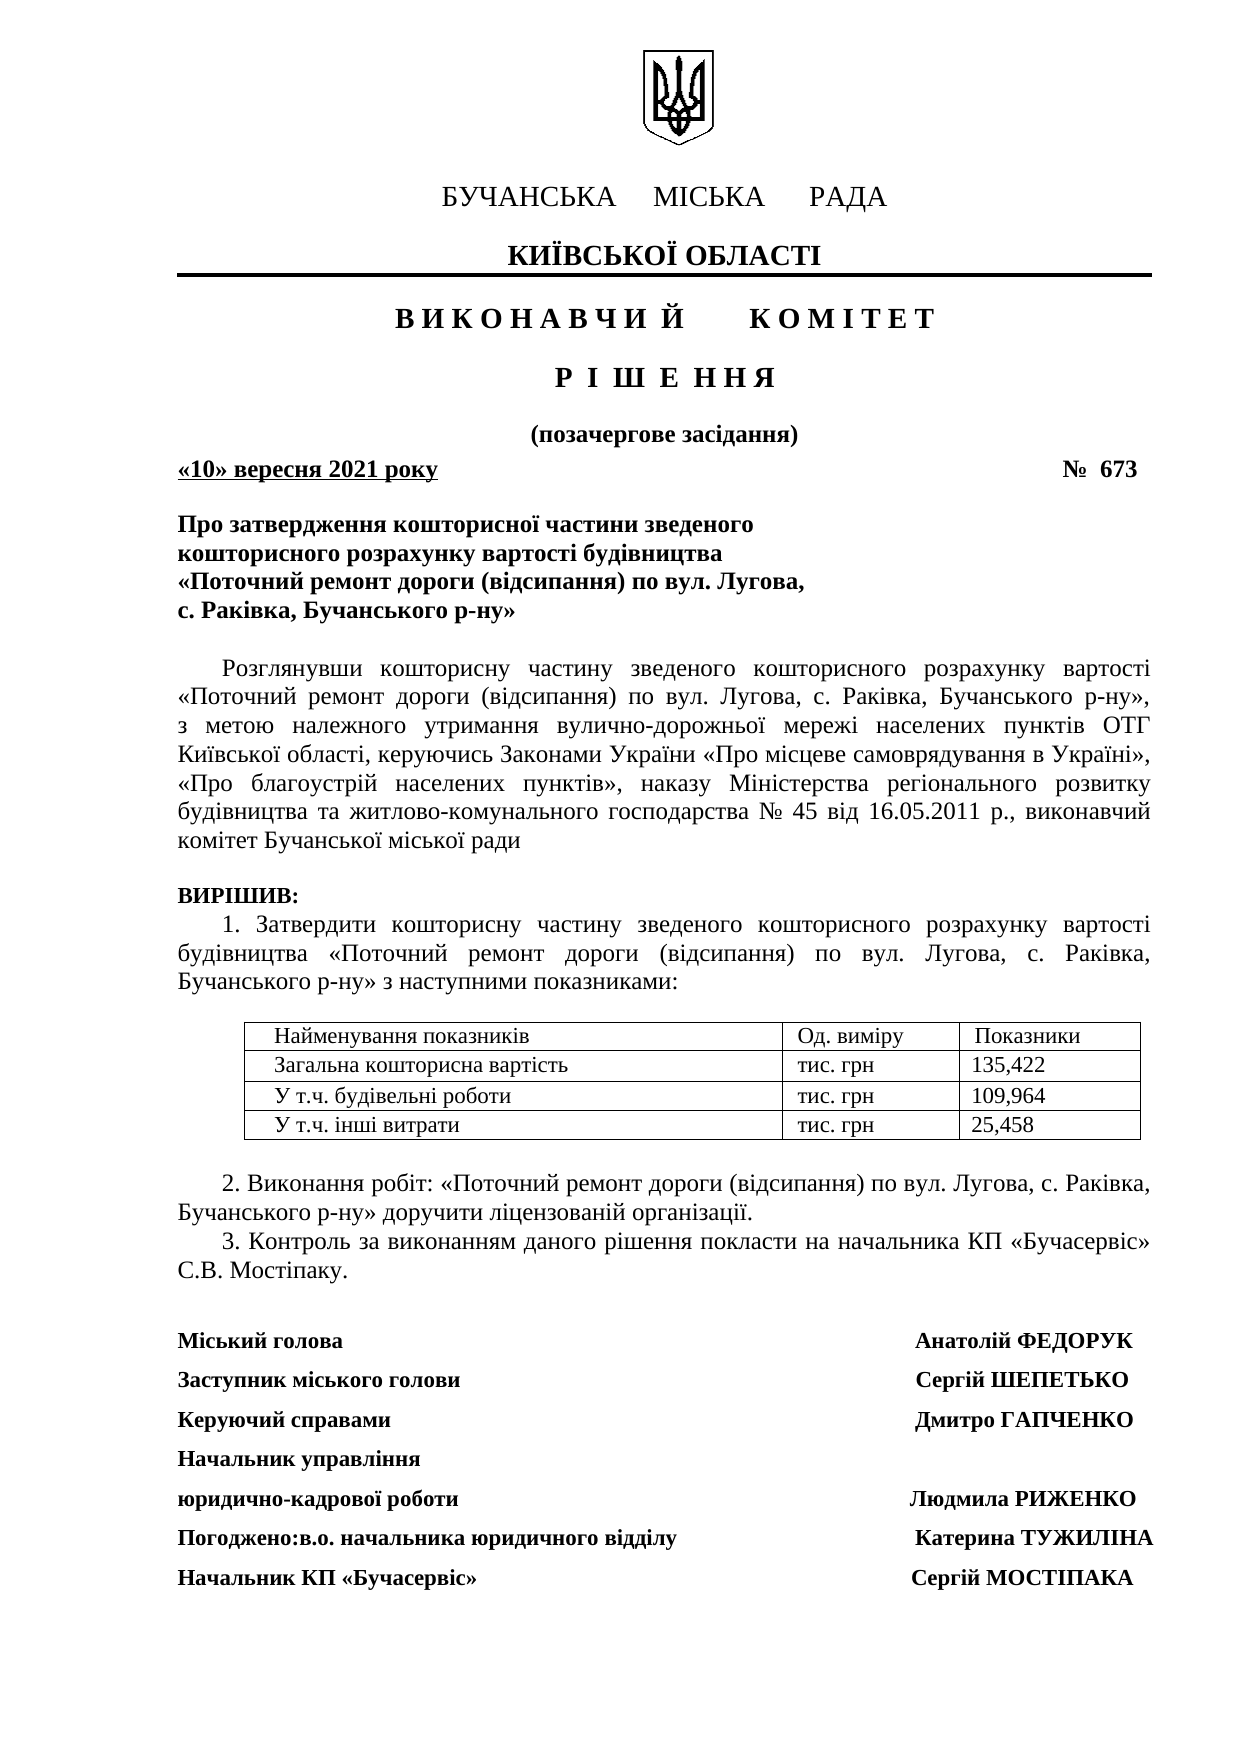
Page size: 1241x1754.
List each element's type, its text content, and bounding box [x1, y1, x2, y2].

text КИЇВСЬКОЇ ОБЛАСТІ [177, 238, 1152, 273]
text БУЧАНСЬКА МІСЬКА РАДА [177, 179, 1152, 213]
table_cell 25,458 [960, 1111, 1140, 1139]
table_cell 109,964 [960, 1082, 1140, 1110]
text Міський голова Анатолій ФЕДОРУК [177, 1327, 1152, 1353]
text с. Раківка, Бучанського р-ну» [177, 595, 856, 624]
text Р І Ш Е Н Н Я [177, 360, 1152, 394]
text «10» вересня 2021 року № 673 [177, 454, 1152, 482]
table_cell У т.ч. будівельні роботи [245, 1082, 782, 1110]
table_header Од. виміру [783, 1023, 959, 1050]
table_cell Загальна кошторисна вартість [245, 1051, 782, 1081]
text 3. Контроль за виконанням даного рішення покласти на начальника КП «Бучасервіс» С.В. Мостіпаку. [177, 1226, 1152, 1283]
text Начальник управління [177, 1445, 1152, 1471]
table_cell тис. грн [783, 1111, 959, 1139]
text Погоджено:в.о. начальника юридичного відділу Катерина ТУЖИЛІНА [177, 1524, 1167, 1550]
text Начальник КП «Бучасервіс» Сергій МОСТІПАКА [177, 1563, 1152, 1590]
table_cell тис. грн [783, 1082, 959, 1110]
text 2. Виконання робіт: «Поточний ремонт дороги (відсипання) по вул. Лугова, с. Раківка, Бучанського р-ну» доручити ліцензованій організації. [177, 1168, 1152, 1226]
text «Поточний ремонт дороги (відсипання) по вул. Лугова, [177, 566, 856, 595]
table_cell тис. грн [783, 1051, 959, 1081]
table_cell 135,422 [960, 1051, 1140, 1081]
table_cell У т.ч. інші витрати [245, 1111, 782, 1139]
text 1. Затвердити кошторисну частину зведеного кошторисного розрахунку вартості будівництва «Поточний ремонт дороги (відсипання) по вул. Лугова, с. Раківка, Бучанського р-ну» з наступними показниками: [177, 909, 1152, 995]
text Керуючий справами Дмитро ГАПЧЕНКО [177, 1406, 1152, 1432]
table_header Найменування показників [245, 1023, 782, 1050]
text ВИРІШИВ: [177, 883, 1152, 909]
text В И К О Н А В Ч И Й К О М І Т Е Т [177, 302, 1152, 335]
table_header Показники [960, 1023, 1140, 1050]
text Заступник міського голови Сергій ШЕПЕТЬКО [177, 1366, 1152, 1392]
text (позачергове засідання) [177, 419, 1152, 447]
text Про затвердження кошторисної частини зведеного кошторисного розрахунку вартості будівництва [177, 509, 856, 566]
text Розглянувши кошторисну частину зведеного кошторисного розрахунку вартості «Поточний ремонт дороги (відсипання) по вул. Лугова, с. Раківка, Бучанського р-ну», з метою належного утримання вулично-дорожньої мережі населених пунктів ОТГ Київської області, керуючись Законами України «Про місцеве самоврядування в Україні», «Про благоустрій населених пунктів», наказу Міністерства регіонального розвитку будівництва та житлово-комунального господарства № 45 від 16.05.2011 р., виконавчий комітет Бучанської міської ради [177, 653, 1152, 854]
text юридично-кадрової роботи Людмила РИЖЕНКО [177, 1484, 1181, 1511]
